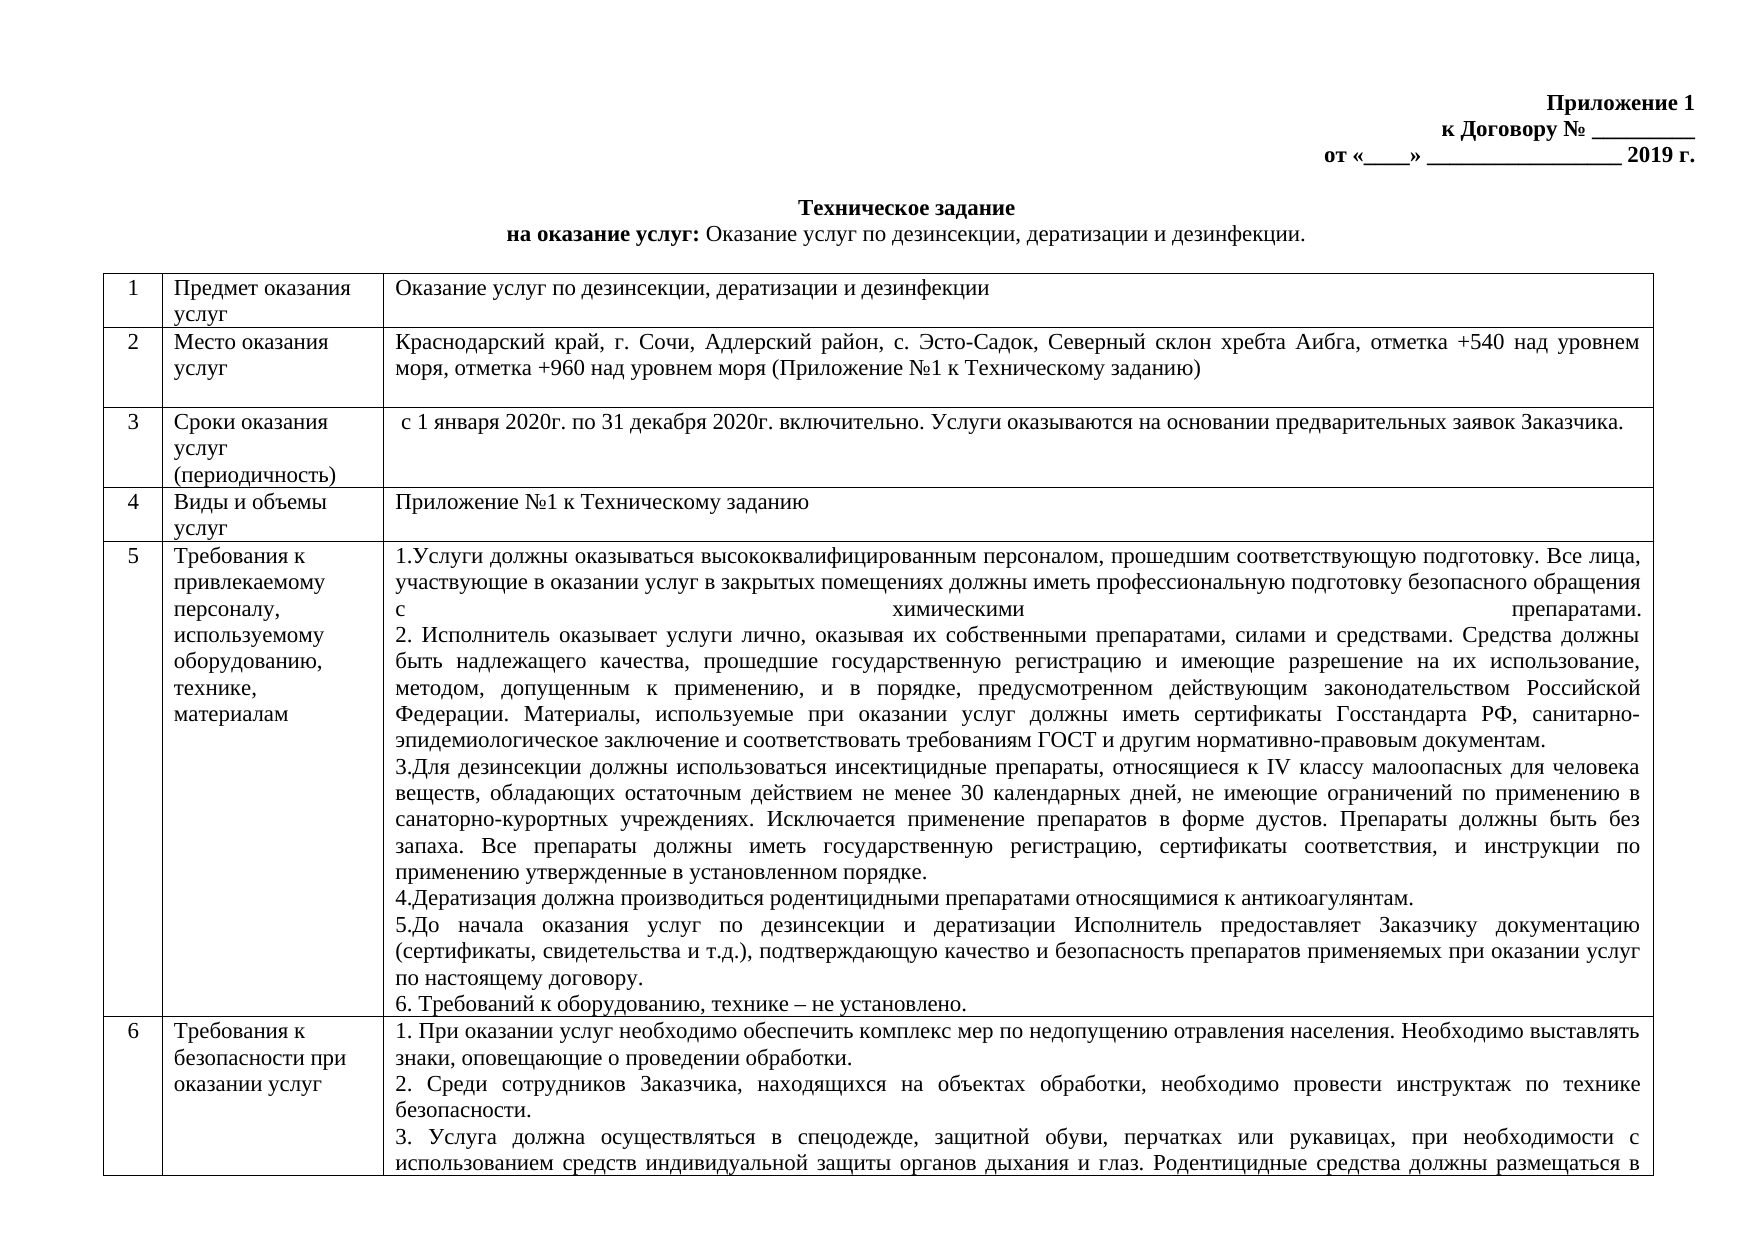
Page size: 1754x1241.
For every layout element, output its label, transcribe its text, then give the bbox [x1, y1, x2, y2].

table_cell 1.Услуги должны оказываться высококвалифицированным персоналом, прошедшим соответствующую подготовку. Все лица, участвующие в оказании услуг в закрытых помещениях должны иметь профессиональную подготовку безопасного обращения с химическими препаратами. 2. Исполнитель оказывает услуги лично, оказывая их собственными препаратами, силами и средствами. Средства должны быть надлежащего качества, прошедшие государственную регистрацию и имеющие разрешение на их использование, методом, допущенным к применению, и в порядке, предусмотренном действующим законодательством Российской Федерации. Материалы, используемые при оказании услуг должны иметь сертификаты Госстандарта РФ, санитарно-эпидемиологическое заключение и соответствовать требованиям ГОСТ и другим нормативно-правовым документам. 3.Для дезинсекции должны использоваться инсектицидные препараты, относящиеся к IV классу малоопасных для человека веществ, обладающих остаточным действием не менее 30 календарных дней, не имеющие ограничений по применению в санаторно-курортных учреждениях. Исключается применение препаратов в форме дустов. Препараты должны быть без запаха. Все препараты должны иметь государственную регистрацию, сертификаты соответствия, и инструкции по применению утвержденные в установленном порядке. 4.Дератизация должна производиться родентицидными препаратами относящимися к антикоагулянтам. 5.До начала оказания услуг по дезинсекции и дератизации Исполнитель предоставляет Заказчику документацию (сертификаты, свидетельства и т.д.), подтверждающую качество и безопасность препаратов применяемых при оказании услуг по настоящему договору. 6. Требований к оборудованию, технике – не установлено. [384, 542, 1653, 1016]
text Техническое задание [118, 194, 1695, 220]
table_cell Приложение №1 к Техническому заданию [384, 488, 1653, 541]
table_header Предмет оказания услуг [163, 274, 383, 327]
text Приложение 1 [118, 89, 1695, 115]
table_cell Требования к привлекаемому персоналу, используемому оборудованию, технике, материалам [163, 542, 383, 1016]
table_cell Сроки оказания услуг (периодичность) [163, 408, 383, 487]
table_cell 6 [104, 1017, 162, 1175]
text на оказание услуг: Оказание услуг по дезинсекции, дератизации и дезинфекции. [118, 220, 1695, 247]
table_cell 3 [104, 408, 162, 487]
table_header 1 [104, 274, 162, 327]
table_cell 4 [104, 488, 162, 541]
table_cell Краснодарский край, г. Сочи, Адлерский район, с. Эсто-Садок, Северный склон хребта Аибга, отметка +540 над уровнем моря, отметка +960 над уровнем моря (Приложение №1 к Техническому заданию) [384, 328, 1653, 407]
table_cell Виды и объемы услуг [163, 488, 383, 541]
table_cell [384, 1017, 1653, 1175]
table_cell с 1 января 2020г. по 31 декабря 2020г. включительно. Услуги оказываются на основании предварительных заявок Заказчика. [384, 408, 1653, 487]
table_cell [163, 1017, 383, 1175]
table_cell 2 [104, 328, 162, 407]
table_cell 5 [104, 542, 162, 1016]
text к Договору № _________ [118, 115, 1695, 141]
table_cell Место оказания услуг [163, 328, 383, 407]
text от «____» _________________ 2019 г. [118, 141, 1695, 168]
table_header Оказание услуг по дезинсекции, дератизации и дезинфекции [384, 274, 1653, 327]
